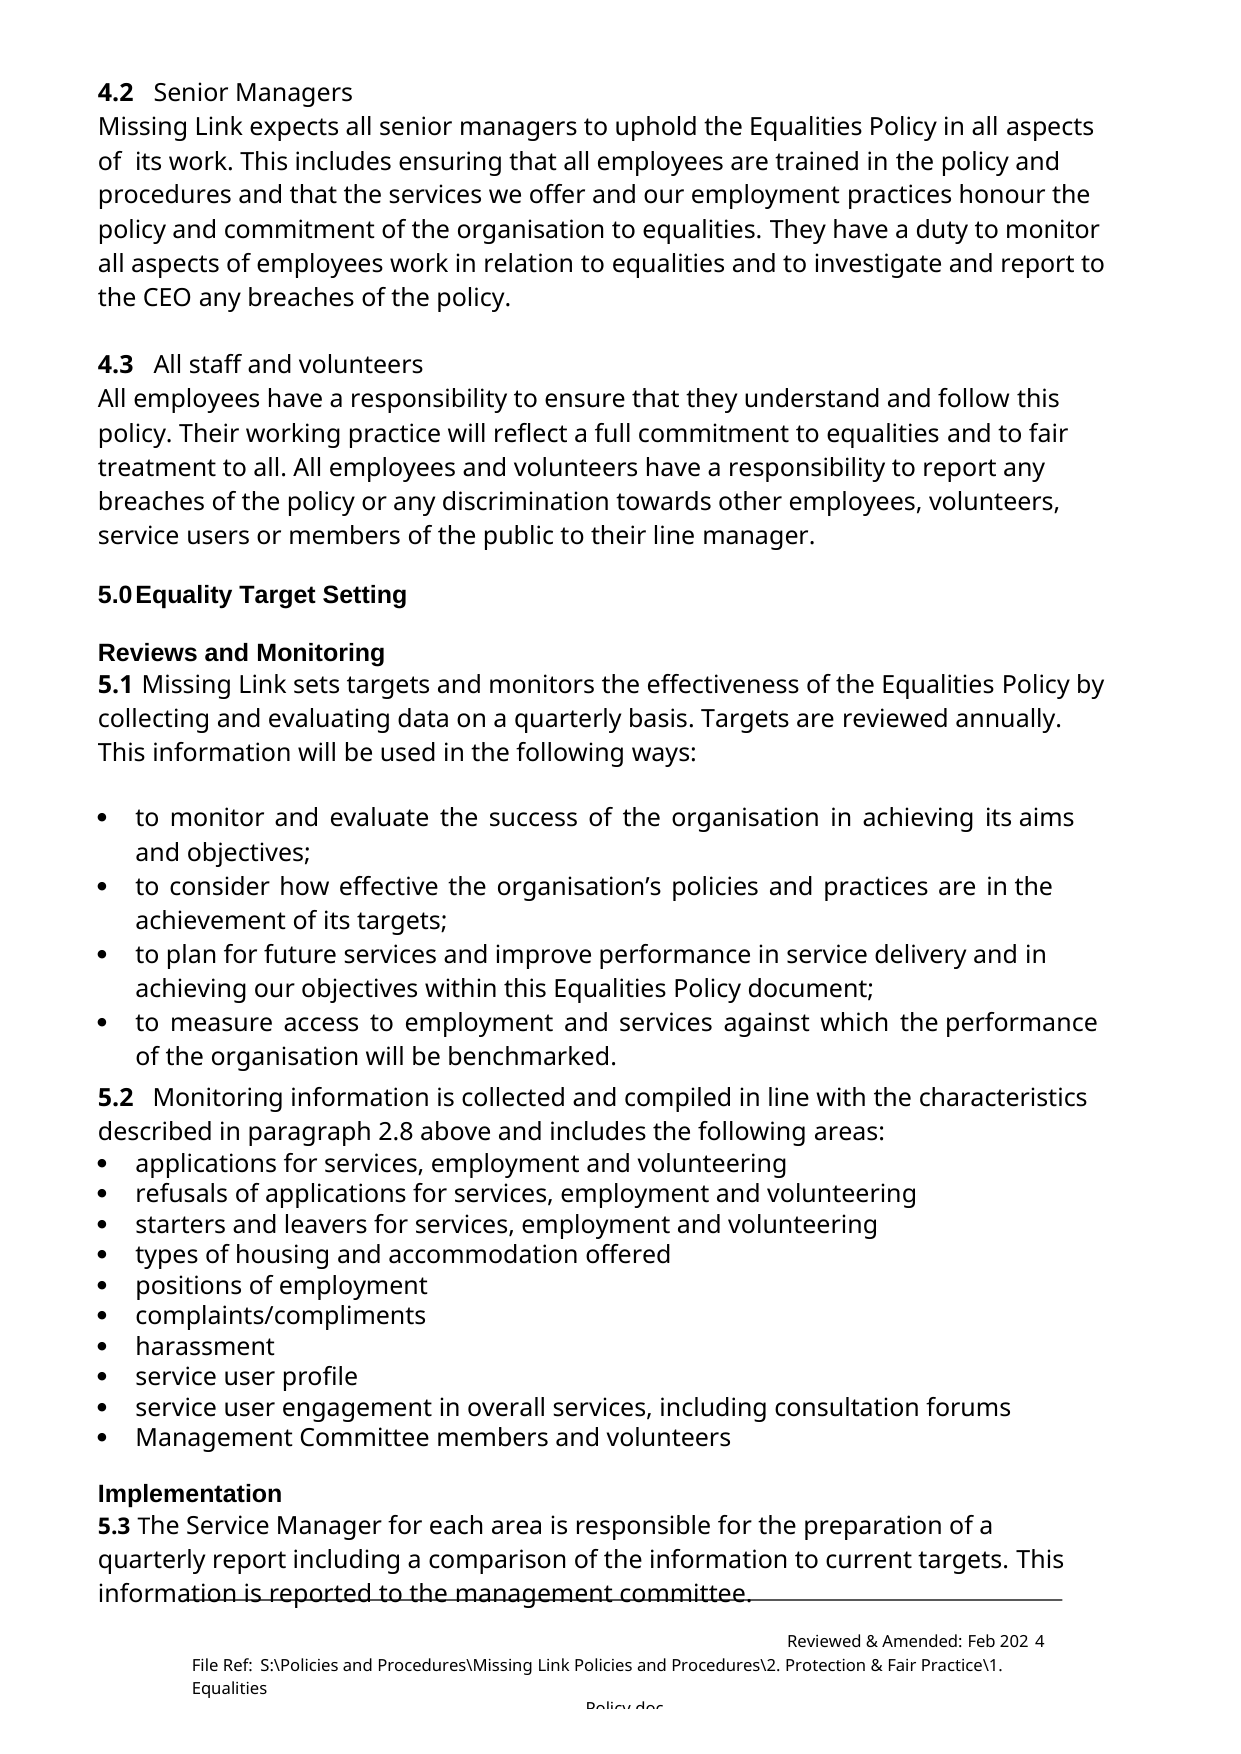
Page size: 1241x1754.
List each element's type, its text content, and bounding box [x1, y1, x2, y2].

list to measure access to employment and services against which the performance of the organisation will be benchmarked. [98, 1004, 1105, 1073]
subtitle Implementation [98, 1479, 1165, 1508]
list All staff and volunteers [98, 347, 1165, 381]
list complaints/compliments [98, 1300, 1165, 1331]
text All employees have a responsibility to ensure that they understand and follow this policy. Their working practice will reflect a full commitment to equalities and to fair treatment to all. All employees and volunteers have a responsibility to report any breaches of the policy or any discrimination towards other employees, volunteers, service users or members of the public to their line manager. [98, 381, 1105, 551]
list to monitor and evaluate the success of the organisation in achieving its aims and objectives; [98, 800, 1104, 868]
list The Service Manager for each area is responsible for the preparation of a quarterly report including a comparison of the information to current targets. This information is reported to the management committee. [98, 1508, 1105, 1610]
list Senior Managers [98, 75, 1165, 109]
list starters and leavers for services, employment and volunteering [98, 1209, 1165, 1239]
list Missing Link sets targets and monitors the effectiveness of the Equalities Policy by collecting and evaluating data on a quarterly basis. Targets are reviewed annually. This information will be used in the following ways: [98, 667, 1105, 769]
list applications for services, employment and volunteering [98, 1148, 1165, 1178]
list to plan for future services and improve performance in service delivery and in achieving our objectives within this Equalities Policy document; [98, 936, 1105, 1004]
list service user engagement in overall services, including consultation forums [98, 1392, 1165, 1422]
list harassment [98, 1331, 1165, 1361]
list service user profile [98, 1361, 1165, 1392]
list types of housing and accommodation offered [98, 1239, 1165, 1270]
list refusals of applications for services, employment and volunteering [98, 1178, 1165, 1209]
subtitle Reviews and Monitoring [98, 609, 549, 666]
list Management Committee members and volunteers [98, 1422, 1165, 1453]
list Monitoring information is collected and compiled in line with the characteristics described in paragraph 2.8 above and includes the following areas: [98, 1080, 1106, 1148]
text Missing Link expects all senior managers to uphold the Equalities Policy in all aspects of its work. This includes ensuring that all employees are trained in the policy and procedures and that the services we offer and our employment practices honour the policy and commitment of the organisation to equalities. They have a duty to monitor all aspects of employees work in relation to equalities and to investigate and report to the CEO any breaches of the policy. [98, 109, 1106, 313]
list positions of employment [98, 1270, 1165, 1300]
subtitle Equality Target Setting [98, 552, 549, 609]
list to consider how effective the organisation’s policies and practices are in the achievement of its targets; [98, 868, 1105, 936]
